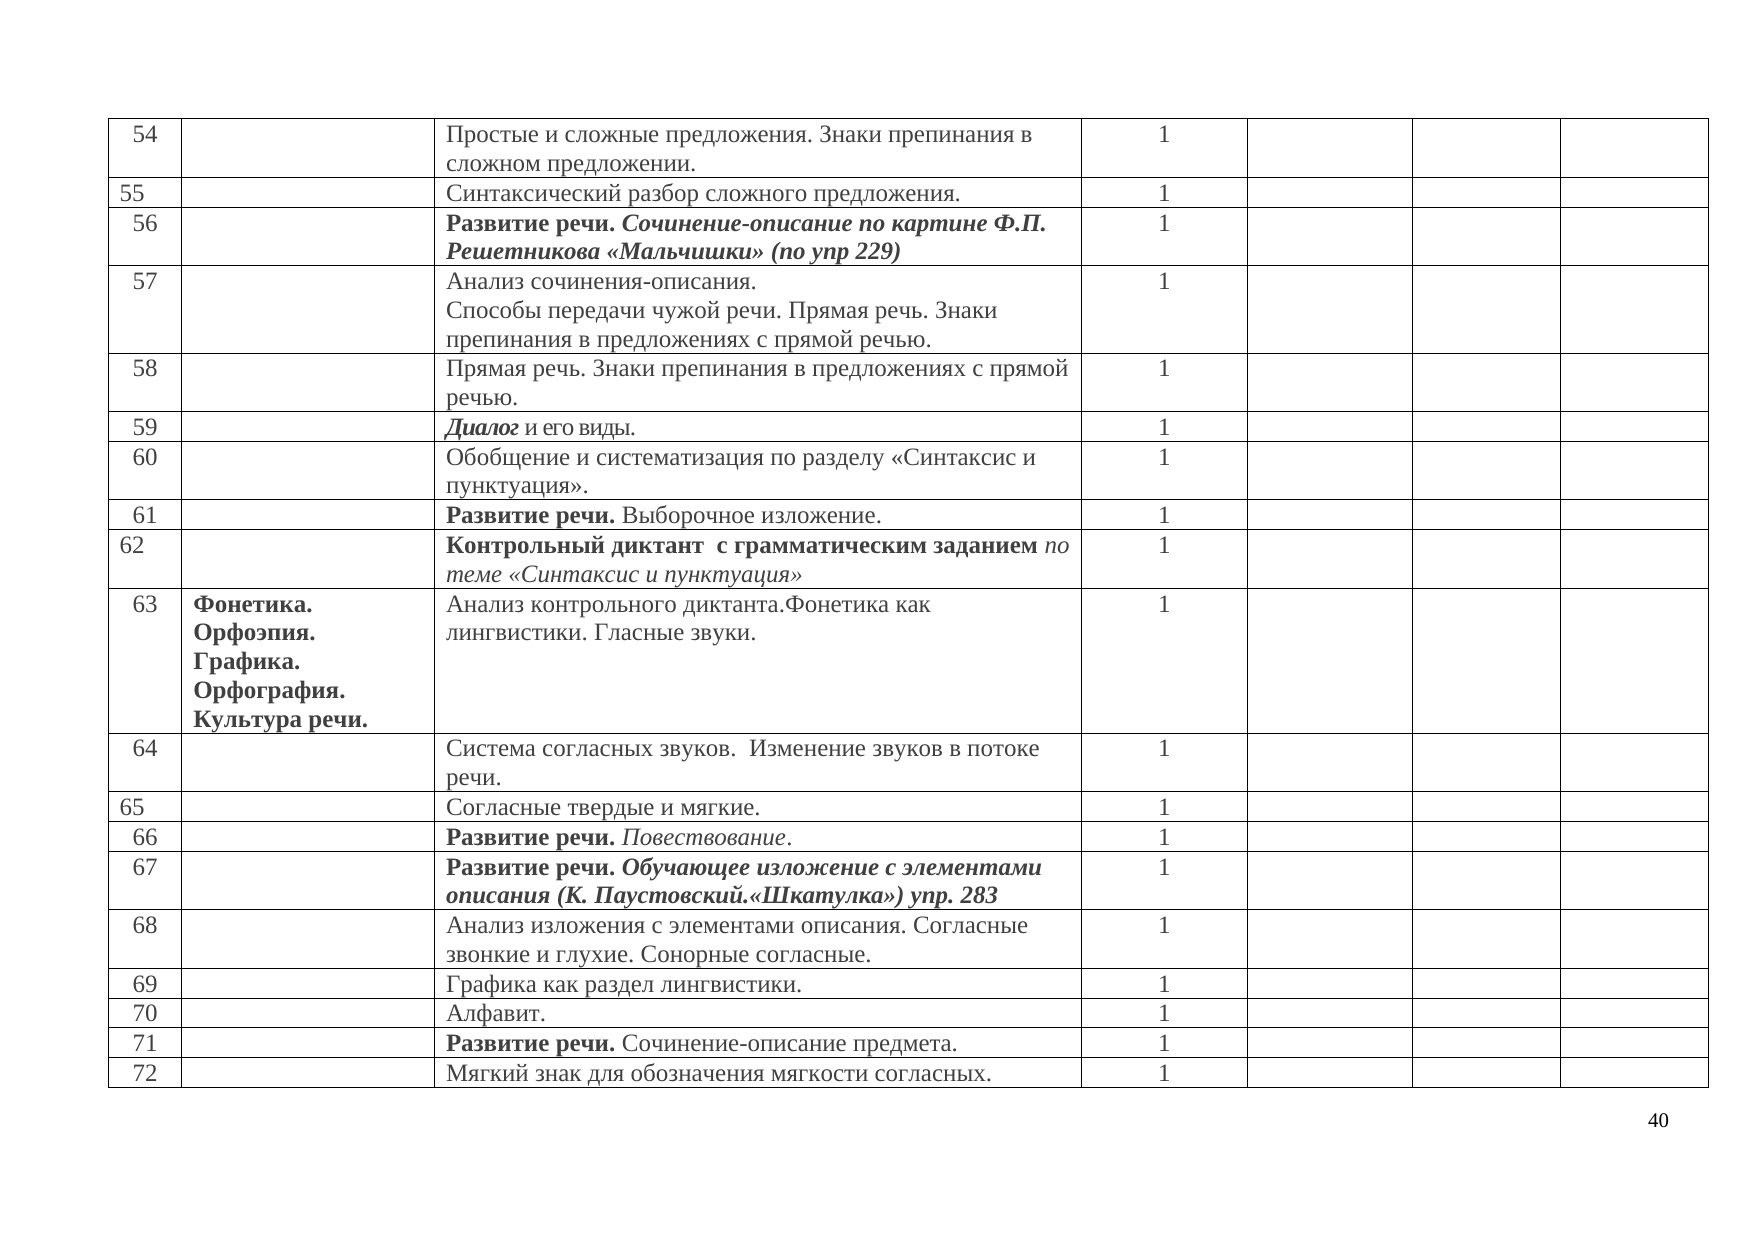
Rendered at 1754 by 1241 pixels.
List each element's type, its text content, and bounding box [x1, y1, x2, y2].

table_cell [1413, 1058, 1560, 1087]
table_cell 1 [1082, 1028, 1247, 1057]
table_cell [1248, 354, 1412, 411]
table_cell [1248, 792, 1412, 821]
table_cell [1248, 442, 1412, 499]
table_cell 1 [1082, 266, 1247, 352]
table_cell [1413, 412, 1560, 441]
table_cell [1248, 500, 1412, 529]
table_cell Анализ изложения с элементами описания. Согласные звонкие и глухие. Сонорные согласные. [435, 910, 1081, 968]
table_cell [1561, 910, 1708, 968]
table_cell [1413, 119, 1560, 177]
table_cell Синтаксический разбор сложного предложения. [435, 178, 1081, 207]
table_cell 1 [1082, 910, 1247, 968]
table_cell 1 [1082, 852, 1247, 909]
table_cell 1 [1082, 589, 1247, 732]
table_cell [1413, 354, 1560, 411]
table_cell [182, 266, 434, 352]
table_cell [182, 999, 434, 1027]
table_cell Фонетика. Орфоэпия. Графика. Орфография. Культура речи. [182, 589, 434, 732]
table_cell [1248, 530, 1412, 588]
table_cell 1 [1082, 119, 1247, 177]
table_cell 60 [109, 442, 181, 499]
table_cell 59 [109, 412, 181, 441]
table_cell [1248, 178, 1412, 207]
table_cell [1413, 208, 1560, 265]
table_cell [1561, 178, 1708, 207]
table_cell 64 [109, 734, 181, 791]
table_cell Анализ сочинения-описания. Способы передачи чужой речи. Прямая речь. Знаки препинания в предложениях с прямой речью. [435, 266, 1081, 352]
table_cell [1561, 119, 1708, 177]
table_cell 56 [109, 208, 181, 265]
table_cell 71 [109, 1028, 181, 1057]
table_cell [1561, 734, 1708, 791]
table_cell [1248, 910, 1412, 968]
table_cell [1248, 1028, 1412, 1057]
table_cell [1413, 792, 1560, 821]
table_cell [1248, 1058, 1412, 1087]
table_cell [1561, 354, 1708, 411]
table_cell [1413, 178, 1560, 207]
table_cell [1561, 589, 1708, 732]
table_cell 66 [109, 822, 181, 851]
table_cell [1248, 822, 1412, 851]
table_cell [1248, 999, 1412, 1027]
table_cell Развитие речи. Сочинение-описание предмета. [435, 1028, 1081, 1057]
table_cell 54 [109, 119, 181, 177]
table_cell Алфавит. [435, 999, 1081, 1027]
table_cell [182, 208, 434, 265]
table_cell 63 [109, 589, 181, 732]
table_cell 1 [1082, 792, 1247, 821]
table_cell [1561, 266, 1708, 352]
table_cell Согласные твердые и мягкие. [435, 792, 1081, 821]
table_cell 1 [1082, 734, 1247, 791]
table_cell Развитие речи. Выборочное изложение. [435, 500, 1081, 529]
table_cell [182, 412, 193, 441]
table_cell 61 [109, 500, 181, 529]
table_cell [1561, 969, 1708, 997]
table_cell 1 [1082, 442, 1247, 499]
table_cell [1561, 1028, 1708, 1057]
table_cell [1248, 734, 1412, 791]
table_cell 1 [1082, 208, 1247, 265]
table_cell [1561, 412, 1708, 441]
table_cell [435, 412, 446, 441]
table_cell [1413, 910, 1560, 968]
table_cell [182, 852, 434, 909]
table_cell [182, 354, 434, 411]
table_cell [1248, 852, 1412, 909]
table_cell [182, 119, 434, 177]
table_cell [182, 178, 434, 207]
table_cell [1413, 1028, 1560, 1057]
table_cell 69 [109, 969, 181, 997]
table_cell [1561, 442, 1708, 499]
table_cell Графика как раздел лингвистики. [435, 969, 1081, 997]
table_cell 1 [1082, 354, 1247, 411]
table_cell [423, 412, 434, 441]
table_cell 55 [109, 178, 181, 207]
table_cell [1413, 822, 1560, 851]
table_cell Прямая речь. Знаки препинания в предложениях с прямой речью. [435, 354, 1081, 411]
table_cell [1413, 589, 1560, 732]
table_cell 68 [109, 910, 181, 968]
table_cell [1413, 500, 1560, 529]
table_cell [1413, 969, 1560, 997]
table_cell Обобщение и систематизация по разделу «Синтаксис и пунктуация». [435, 442, 1081, 499]
table_cell [182, 500, 434, 529]
table_cell 72 [109, 1058, 181, 1087]
table_cell Развитие речи. Повествование. [435, 822, 1081, 851]
table_cell 58 [109, 354, 181, 411]
table_cell 1 [1082, 412, 1247, 441]
table_cell [1561, 852, 1708, 909]
table_cell [1248, 208, 1412, 265]
table_cell 1 [1082, 822, 1247, 851]
table_cell Анализ контрольного диктанта.Фонетика как лингвистики. Гласные звуки. [435, 589, 1081, 732]
table_cell Простые и сложные предложения. Знаки препинания в сложном предложении. [435, 119, 1081, 177]
table_cell [1561, 822, 1708, 851]
table_cell 1 [1082, 500, 1247, 529]
table_cell [182, 530, 434, 588]
table_cell 70 [109, 999, 181, 1027]
table_cell [1561, 792, 1708, 821]
table_cell 1 [1082, 999, 1247, 1027]
table_cell [1248, 412, 1412, 441]
table_cell 57 [109, 266, 181, 352]
table_cell [182, 1028, 434, 1057]
table_cell [1248, 969, 1412, 997]
table_cell [182, 734, 434, 791]
table_cell [1561, 999, 1708, 1027]
table_cell [182, 910, 434, 968]
table_cell 1 [1082, 1058, 1247, 1087]
table_cell [1561, 1058, 1708, 1087]
table_cell 1 [1082, 969, 1247, 997]
table_cell Контрольный диктант с грамматическим заданием по теме «Синтаксис и пунктуация» [435, 530, 1081, 588]
table_cell [1561, 208, 1708, 265]
table_cell [1413, 266, 1560, 352]
table_cell [1413, 530, 1560, 588]
table_cell [182, 792, 434, 821]
table_cell [182, 822, 434, 851]
table_cell 67 [109, 852, 181, 909]
table_cell [1413, 734, 1560, 791]
table_cell [1413, 999, 1560, 1027]
table_cell Мягкий знак для обозначения мягкости согласных. [435, 1058, 1081, 1087]
table_cell 65 [109, 792, 181, 821]
table_cell Развитие речи. Сочинение-описание по картине Ф.П. Решетникова «Мальчишки» (по упр 229) [435, 208, 1081, 265]
table_cell [1413, 442, 1560, 499]
table_cell 62 [109, 530, 181, 588]
table_cell [1248, 119, 1412, 177]
table_cell [1561, 500, 1708, 529]
table_cell Развитие речи. Обучающее изложение с элементами описания (К. Паустовский.«Шкатулка») упр. 283 [435, 852, 1081, 909]
table_cell [182, 969, 434, 997]
table_cell 1 [1082, 178, 1247, 207]
table_cell [1561, 530, 1708, 588]
table_cell [1248, 589, 1412, 732]
table_cell [182, 442, 434, 499]
table_cell Система согласных звуков. Изменение звуков в потоке речи. [435, 734, 1081, 791]
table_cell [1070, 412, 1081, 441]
table_cell [1248, 266, 1412, 352]
table_cell [1413, 852, 1560, 909]
table_cell 1 [1082, 530, 1247, 588]
table_cell [182, 1058, 434, 1087]
